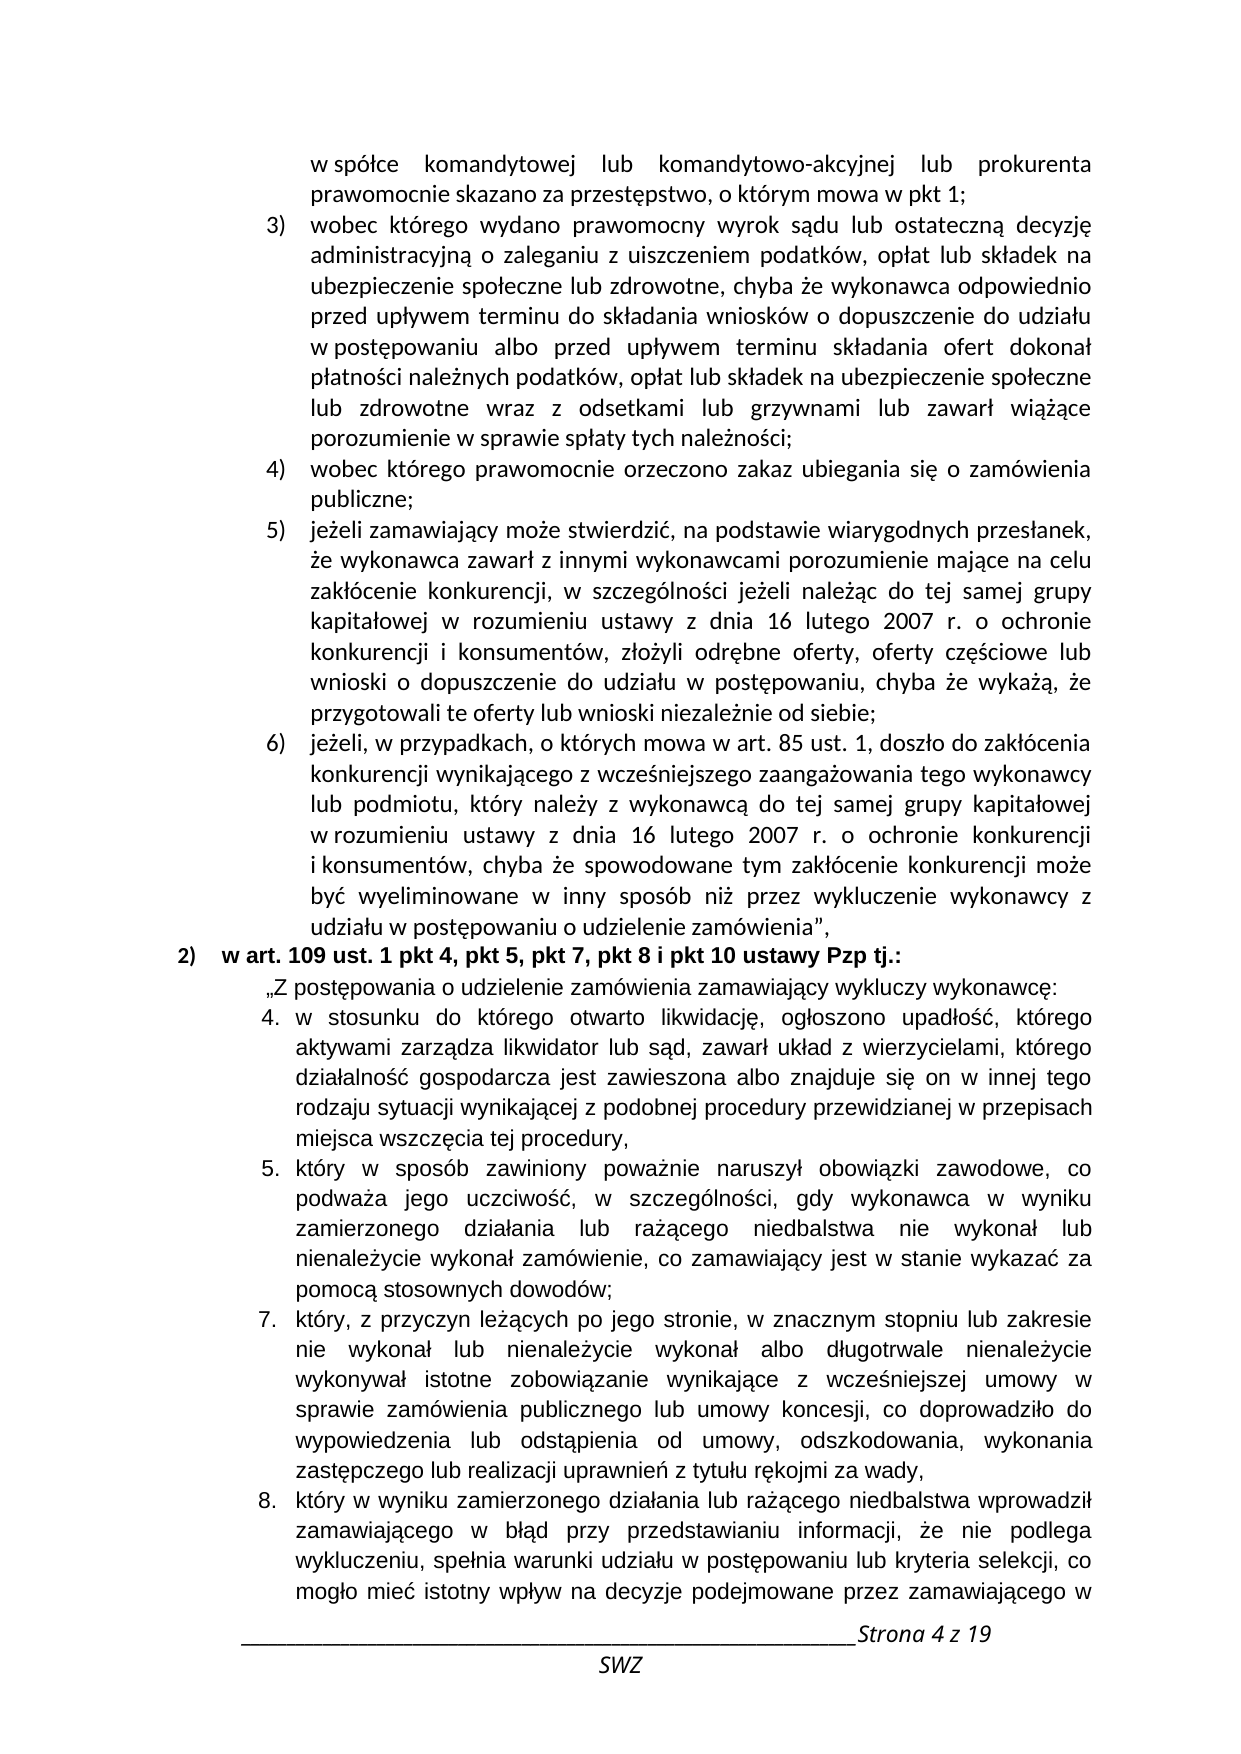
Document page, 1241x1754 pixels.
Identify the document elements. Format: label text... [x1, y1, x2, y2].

list „Z postępowania o udzielenie zamówienia zamawiający wykluczy wykonawcę: [266, 973, 1092, 1000]
list który w sposób zawiniony poważnie naruszył obowiązki zawodowe, co podważa jego uczciwość, w szczególności, gdy wykonawca w wyniku zamierzonego działania lub rażącego niedbalstwa nie wykonał lub nienależycie wykonał zamówienie, co zamawiający jest w stanie wykazać za pomocą stosownych dowodów; [261, 1155, 1092, 1302]
list w stosunku do którego otwarto likwidację, ogłoszono upadłość, którego aktywami zarządza likwidator lub sąd, zawarł układ z wierzycielami, którego działalność gospodarcza jest zawieszona albo znajduje się on w innej tego rodzaju sytuacji wynikającej z podobnej procedury przewidzianej w przepisach miejsca wszczęcia tej procedury, [261, 1004, 1092, 1151]
list jeżeli zamawiający może stwierdzić, na podstawie wiarygodnych przesłanek, że wykonawca zawarł z innymi wykonawcami porozumienie mające na celu zakłócenie konkurencji, w szczególności jeżeli należąc do tej samej grupy kapitałowej w rozumieniu ustawy z dnia 16 lutego 2007 r. o ochronie konkurencji i konsumentów, złożyli odrębne oferty, oferty częściowe lub wnioski o dopuszczenie do udziału w postępowaniu, chyba że wykażą, że przygotowali te oferty lub wnioski niezależnie od siebie; [266, 514, 1092, 728]
list który, z przyczyn leżących po jego stronie, w znacznym stopniu lub zakresie nie wykonał lub nienależycie wykonał albo długotrwale nienależycie wykonywał istotne zobowiązanie wynikające z wcześniejszej umowy w sprawie zamówienia publicznego lub umowy koncesji, co doprowadziło do wypowiedzenia lub odstąpienia od umowy, odszkodowania, wykonania zastępczego lub realizacji uprawnień z tytułu rękojmi za wady, [258, 1306, 1092, 1483]
list wobec którego wydano prawomocny wyrok sądu lub ostateczną decyzję administracyjną o zaleganiu z uiszczeniem podatków, opłat lub składek na ubezpieczenie społeczne lub zdrowotne, chyba że wykonawca odpowiednio przed upływem terminu do składania wniosków o dopuszczenie do udziału w postępowaniu albo przed upływem terminu składania ofert dokonał płatności należnych podatków, opłat lub składek na ubezpieczenie społeczne lub zdrowotne wraz z odsetkami lub grzywnami lub zawarł wiążące porozumienie w sprawie spłaty tych należności; [266, 209, 1092, 453]
list jeżeli, w przypadkach, o których mowa w art. 85 ust. 1, doszło do zakłócenia konkurencji wynikającego z wcześniejszego zaangażowania tego wykonawcy lub podmiotu, który należy z wykonawcą do tej samej grupy kapitałowej w rozumieniu ustawy z dnia 16 lutego 2007 r. o ochronie konkurencji i konsumentów, chyba że spowodowane tym zakłócenie konkurencji może być wyeliminowane w inny sposób niż przez wykluczenie wykonawcy z udziału w postępowaniu o udzielenie zamówienia”, [266, 728, 1092, 941]
list w art. 109 ust. 1 pkt 4, pkt 5, pkt 7, pkt 8 i pkt 10 ustawy Pzp tj.: [177, 941, 1092, 969]
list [266, 148, 1092, 209]
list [258, 1487, 1092, 1604]
list wobec którego prawomocnie orzeczono zakaz ubiegania się o zamówienia publiczne; [266, 453, 1092, 514]
